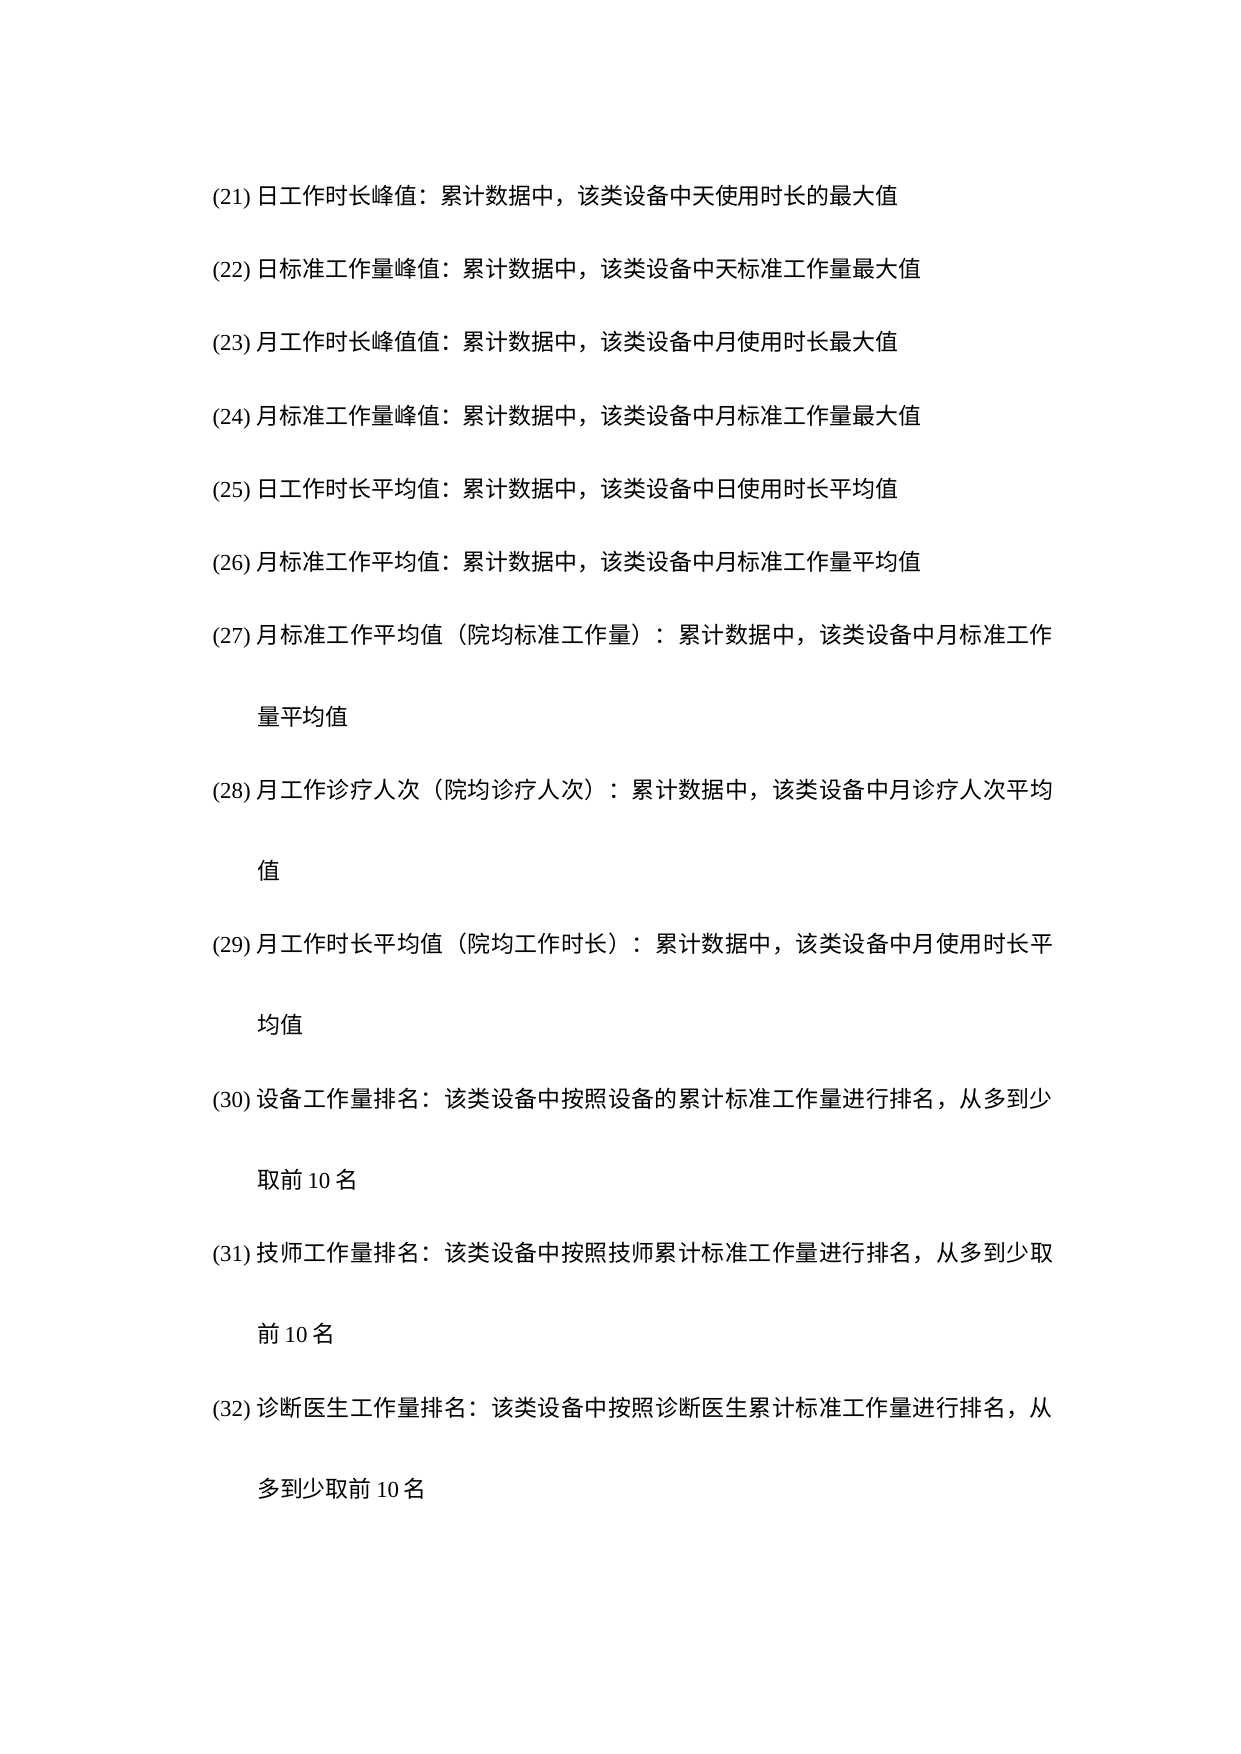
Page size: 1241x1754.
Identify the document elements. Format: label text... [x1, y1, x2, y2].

subtitle 月工作诊疗人次（院均诊疗人次）：累计数据中，该类设备中月诊疗人次平均值 [212, 756, 1053, 902]
subtitle 诊断医生工作量排名：该类设备中按照诊断医生累计标准工作量进行排名，从多到少取前10名 [212, 1374, 1053, 1520]
subtitle 技师工作量排名：该类设备中按照技师累计标准工作量进行排名，从多到少取前10名 [212, 1219, 1053, 1366]
subtitle 日工作时长平均值：累计数据中，该类设备中日使用时长平均值 [212, 455, 1053, 520]
subtitle 设备工作量排名：该类设备中按照设备的累计标准工作量进行排名，从多到少取前10名 [212, 1065, 1053, 1211]
subtitle 月标准工作量峰值：累计数据中，该类设备中月标准工作量最大值 [212, 382, 1053, 447]
subtitle 月工作时长峰值值：累计数据中，该类设备中月使用时长最大值 [212, 308, 1053, 373]
subtitle 日工作时长峰值：累计数据中，该类设备中天使用时长的最大值 [212, 162, 1053, 227]
subtitle 日标准工作量峰值：累计数据中，该类设备中天标准工作量最大值 [212, 235, 1053, 300]
subtitle 月标准工作平均值（院均标准工作量）：累计数据中，该类设备中月标准工作量平均值 [212, 601, 1053, 748]
subtitle 月工作时长平均值（院均工作时长）：累计数据中，该类设备中月使用时长平均值 [212, 910, 1053, 1057]
subtitle 月标准工作平均值：累计数据中，该类设备中月标准工作量平均值 [212, 528, 1053, 593]
